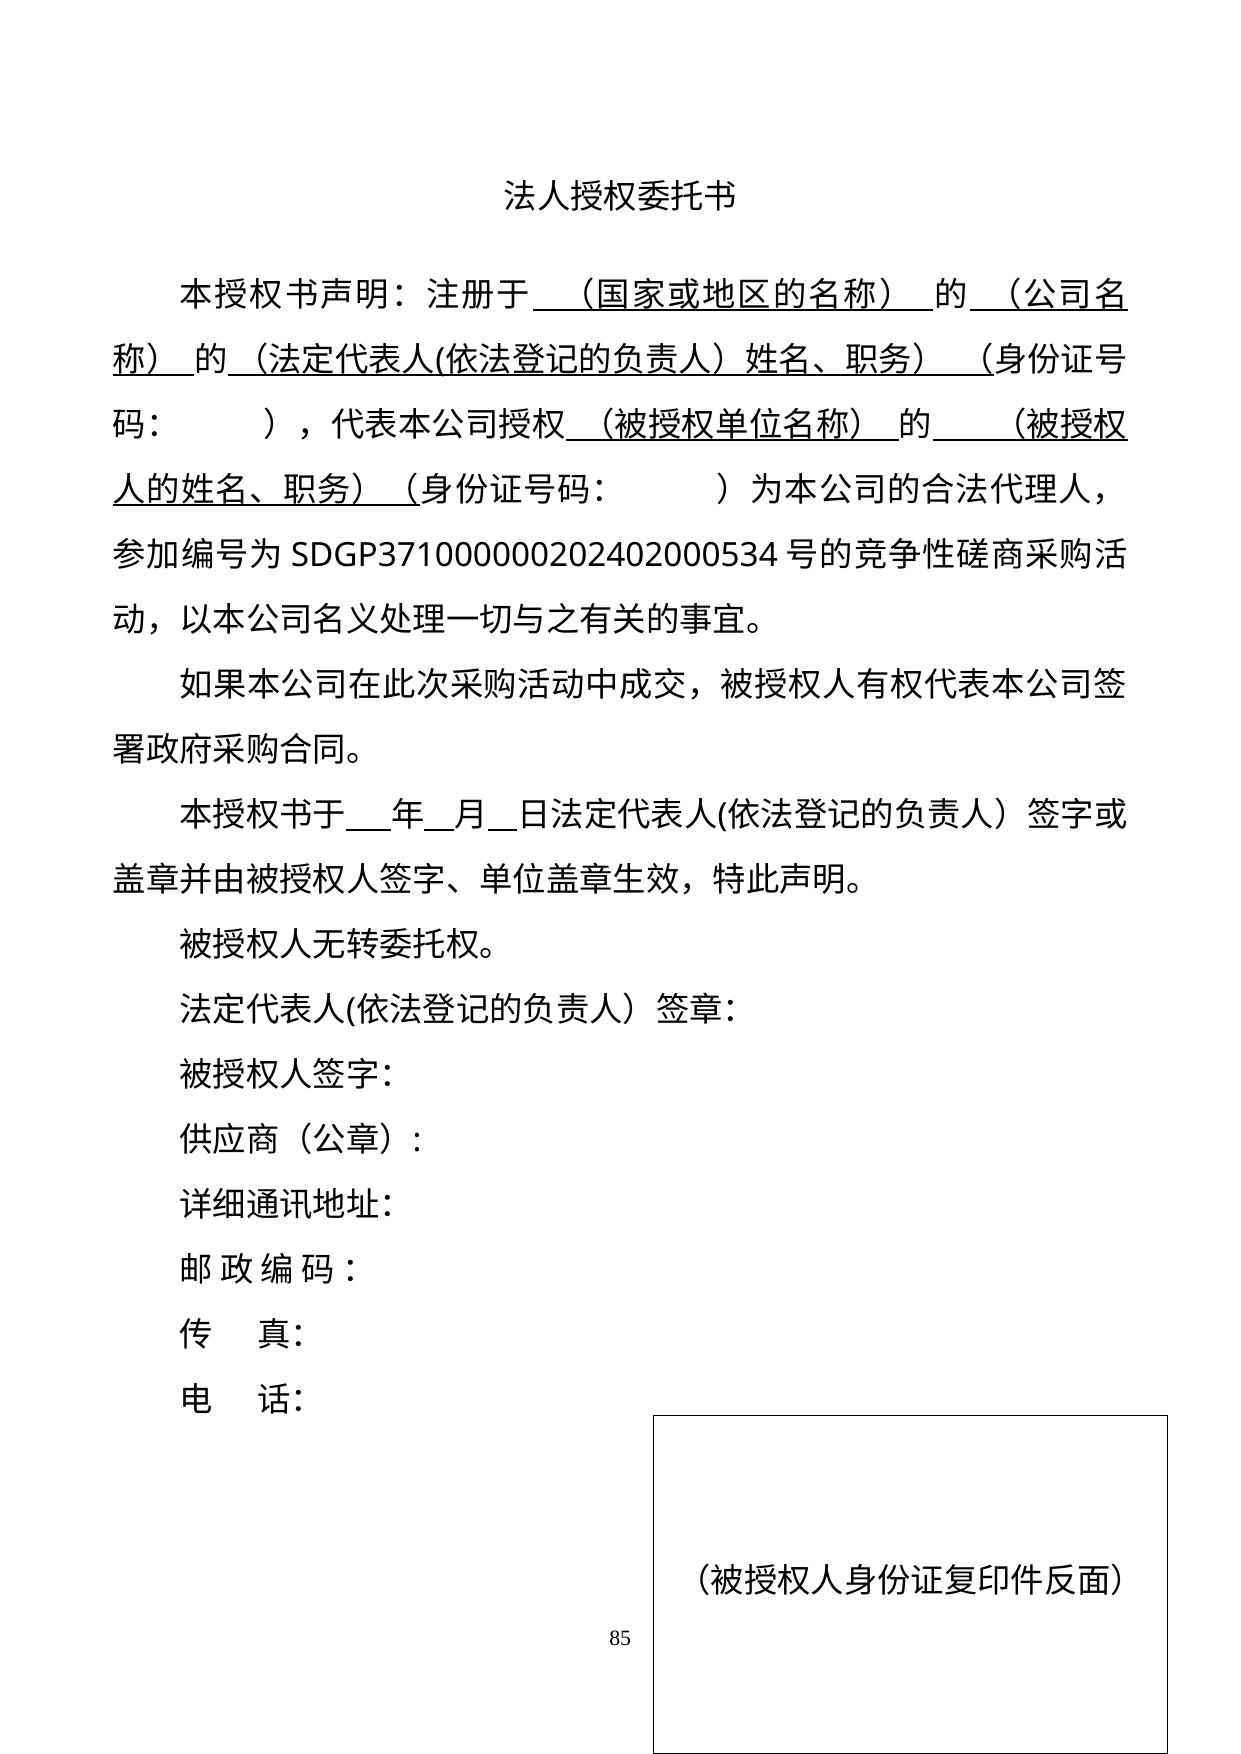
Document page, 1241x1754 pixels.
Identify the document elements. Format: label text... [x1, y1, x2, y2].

text 如果本公司在此次采购活动中成交，被授权人有权代表本公司签署政府采购合同。 [112, 649, 1128, 779]
text 详细通讯地址： [112, 1169, 1128, 1234]
text 电 话： [112, 1364, 1128, 1429]
table_header （被授权人身份证复印件反面） [654, 1416, 1167, 1753]
text 法定代表人(依法登记的负责人）签章： [112, 974, 1128, 1039]
text 被授权人签字： [112, 1039, 1128, 1104]
text 本授权书于 年 月 日法定代表人(依法登记的负责人）签字或盖章并由被授权人签字、单位盖章生效，特此声明。 [112, 779, 1128, 909]
text 供应商（公章）: [112, 1104, 1128, 1169]
text 法人授权委托书 [112, 162, 1128, 227]
text 被授权人无转委托权。 [112, 909, 1128, 974]
text 本授权书声明：注册于 （国家或地区的名称） 的 （公司名称） 的 （法定代表人(依法登记的负责人）姓名、职务） （身份证号码： ），代表本公司授权 （被授权单位名称） 的 （被授权人的姓名、职务）（身份证号码： ）为本公司的合法代理人，参加编号为SDGP371000000202402000534号的竞争性磋商采购活动，以本公司名义处理一切与之有关的事宜。 [112, 259, 1128, 649]
text 传 真： [112, 1299, 1128, 1364]
text 邮 政 编 码 ： [112, 1234, 1128, 1299]
